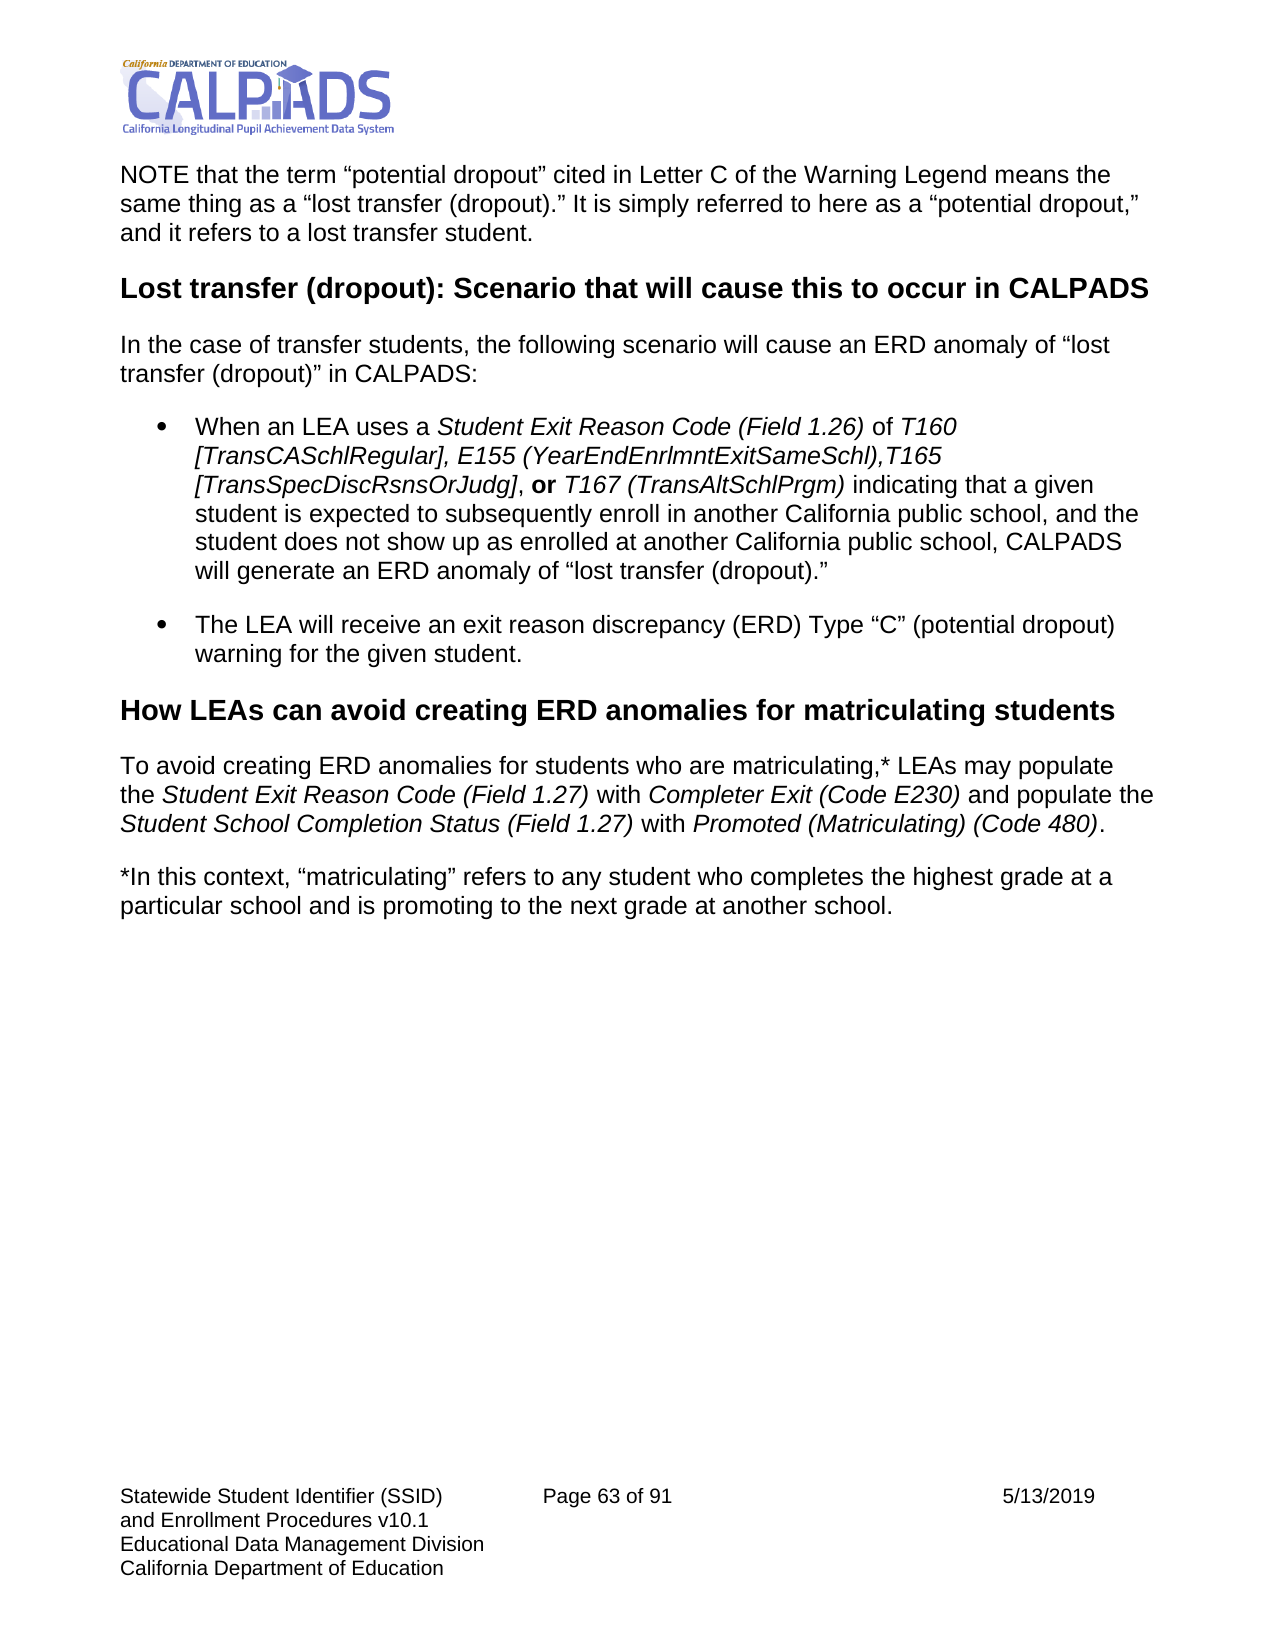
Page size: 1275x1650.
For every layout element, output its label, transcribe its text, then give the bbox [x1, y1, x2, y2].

text In the case of transfer students, the following scenario will cause an ERD anomaly of “lost transfer (dropout)” in CALPADS: [120, 330, 1155, 387]
subtitle Lost transfer (dropout): Scenario that will cause this to occur in CALPADS [120, 271, 1155, 305]
text NOTE that the term “potential dropout” cited in Letter C of the Warning Legend means the same thing as a “lost transfer (dropout).” It is simply referred to here as a “potential dropout,” and it refers to a lost transfer student. [120, 160, 1155, 246]
text *In this context, “matriculating” refers to any student who completes the highest grade at a particular school and is promoting to the next grade at another school. [120, 862, 1155, 920]
text To avoid creating ERD anomalies for students who are matriculating,* LEAs may populate the Student Exit Reason Code (Field 1.27) with Completer Exit (Code E230) and populate the Student School Completion Status (Field 1.27) with Promoted (Matriculating) (Code 480). [120, 751, 1155, 837]
list The LEA will receive an exit reason discrepancy (ERD) Type “C” (potential dropout) warning for the given student. [157, 610, 1155, 667]
list When an LEA uses a Student Exit Reason Code (Field 1.26) of T160 [TransCASchlRegular], E155 (YearEndEnrlmntExitSameSchl),T165 [TransSpecDiscRsnsOrJudg], or T167 (TransAltSchlPrgm) indicating that a given student is expected to subsequently enroll in another California public school, and the student does not show up as enrolled at another California public school, CALPADS will generate an ERD anomaly of “lost transfer (dropout).” [157, 412, 1155, 585]
subtitle How LEAs can avoid creating ERD anomalies for matriculating students [120, 692, 1155, 726]
picture [120, 60, 404, 135]
